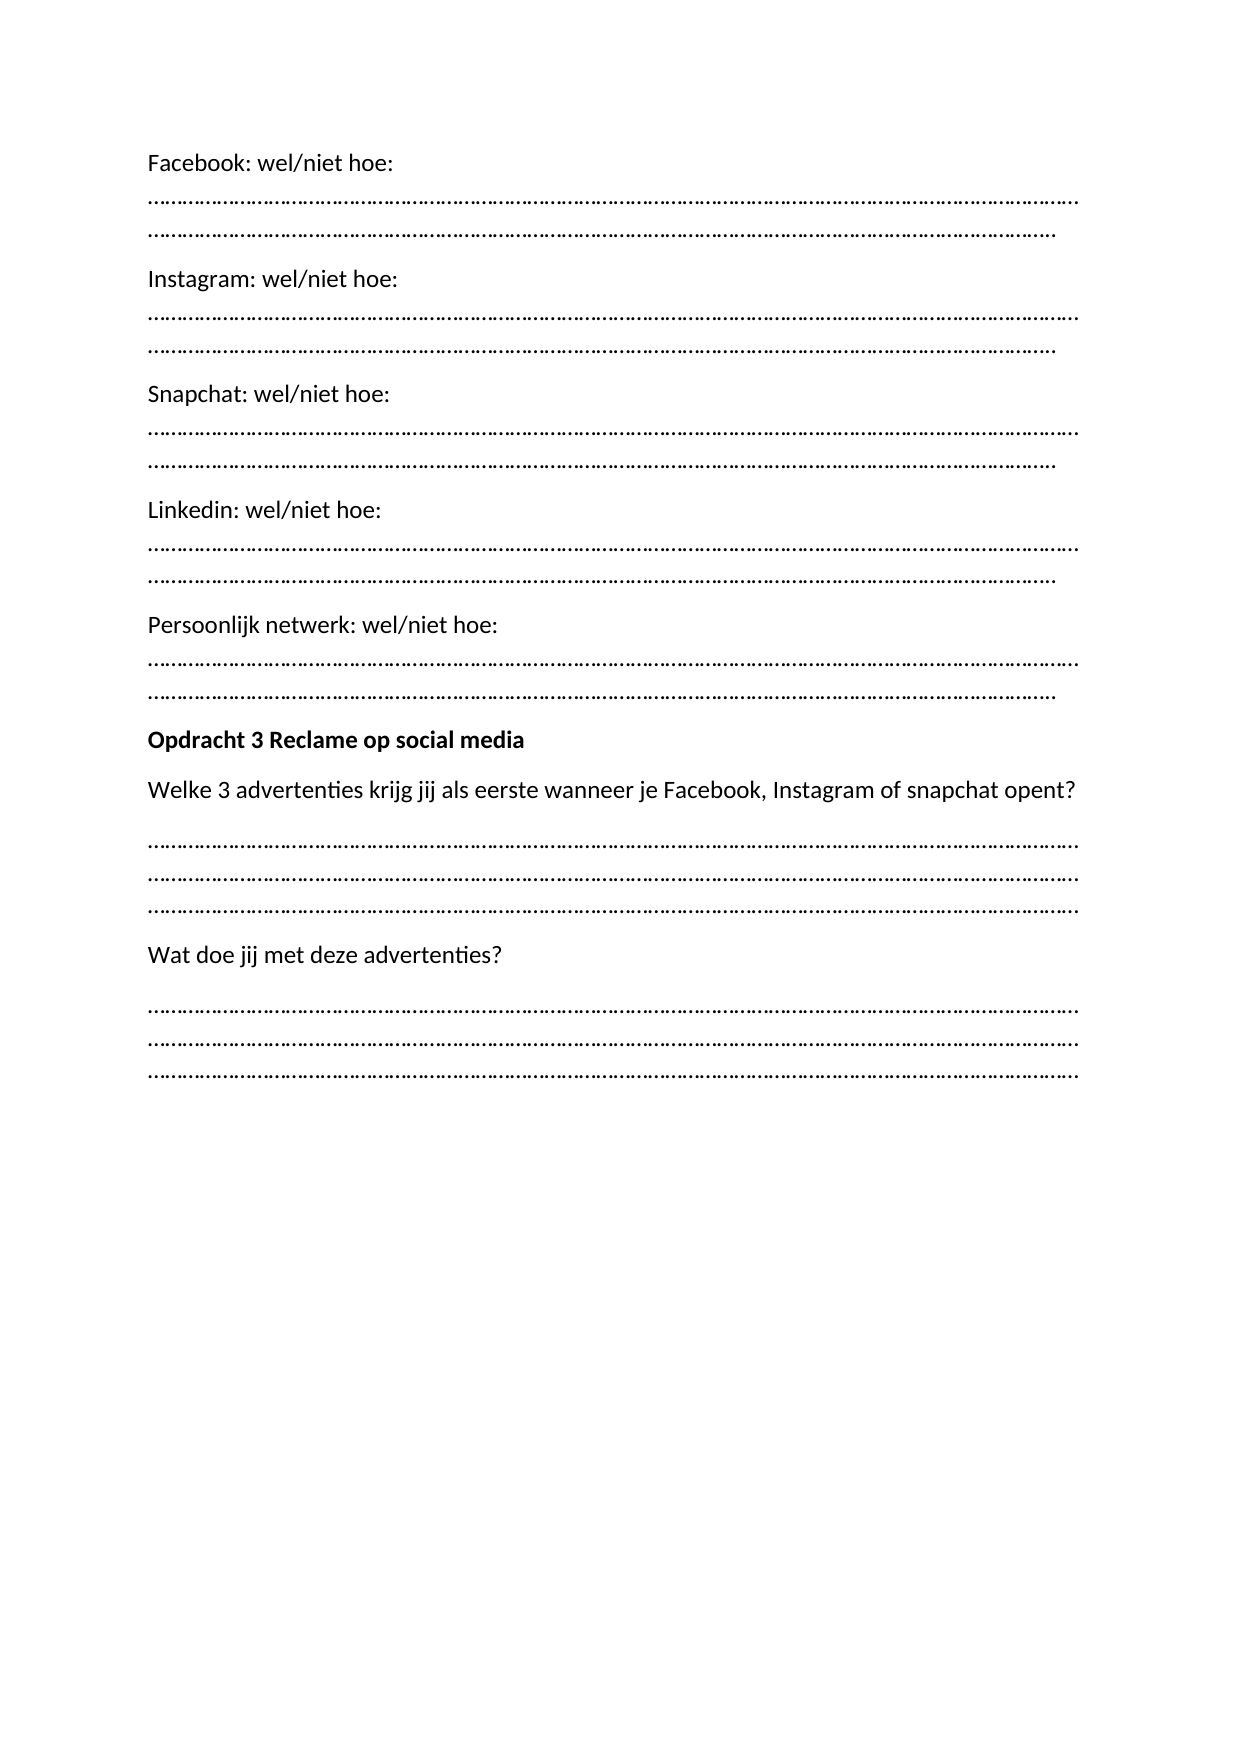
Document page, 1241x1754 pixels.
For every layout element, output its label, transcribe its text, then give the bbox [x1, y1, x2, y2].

text Welke 3 advertenties krijg jij als eerste wanneer je Facebook, Instagram of snapchat opent? [148, 774, 1093, 805]
text Opdracht 3 Reclame op social media [148, 725, 1093, 755]
text Linkedin: wel/niet hoe:………………………………………………………………………………………………………………………………………………………………………………………………………………………………………………………………………………………….. [148, 494, 1093, 590]
text ……………………………………………………………………………………………………………………………………………………………………………………………………………………………………………………………………………………………………………………………………………………………………………………………………………………………………………… [148, 824, 1093, 920]
text Instagram: wel/niet hoe:………………………………………………………………………………………………………………………………………………………………………………………………………………………………………………………………………………………….. [148, 263, 1093, 359]
text Persoonlijk netwerk: wel/niet hoe:………………………………………………………………………………………………………………………………………………………………………………………………………………………………………………………………………………………….. [148, 609, 1093, 706]
text Wat doe jij met deze advertenties? [148, 939, 1093, 970]
text Facebook: wel/niet hoe:………………………………………………………………………………………………………………………………………………………………………………………………………………………………………………………………………………………….. [148, 148, 1093, 244]
text Snapchat: wel/niet hoe:………………………………………………………………………………………………………………………………………………………………………………………………………………………………………………………………………………………….. [148, 378, 1093, 475]
text ……………………………………………………………………………………………………………………………………………………………………………………………………………………………………………………………………………………………………………………………………………………………………………………………………………………………………………… [148, 989, 1093, 1085]
